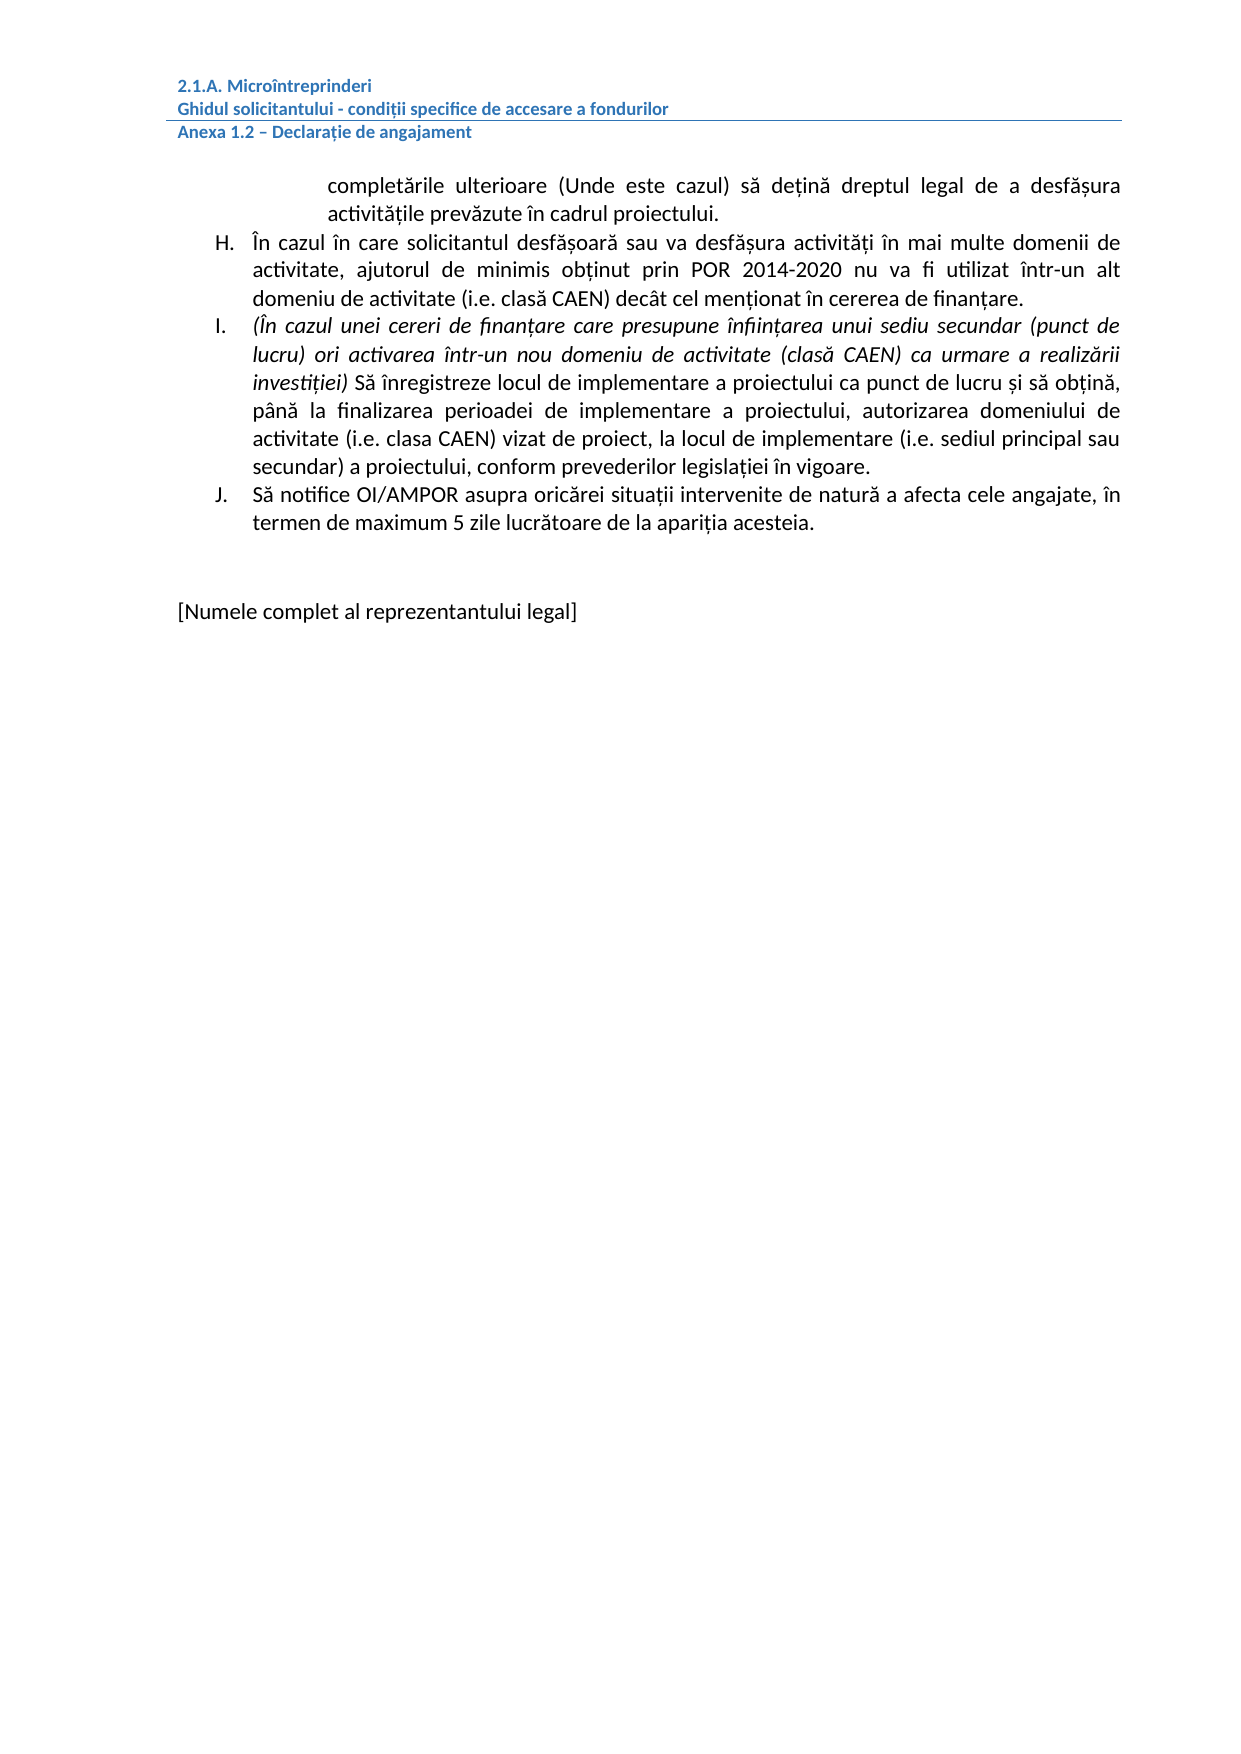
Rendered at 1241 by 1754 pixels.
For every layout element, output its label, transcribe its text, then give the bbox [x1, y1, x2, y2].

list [290, 172, 1122, 228]
list (În cazul unei cereri de finanțare care presupune înființarea unui sediu secundar (punct de lucru) ori activarea într-un nou domeniu de activitate (clasă CAEN) ca urmare a realizării investiției) Să înregistreze locul de implementare a proiectului ca punct de lucru și să obțină, până la finalizarea perioadei de implementare a proiectului, autorizarea domeniului de activitate (i.e. clasa CAEN) vizat de proiect, la locul de implementare (i.e. sediul principal sau secundar) a proiectului, conform prevederilor legislației în vigoare. [215, 312, 1122, 480]
list În cazul în care solicitantul desfășoară sau va desfășura activități în mai multe domenii de activitate, ajutorul de minimis obținut prin POR 2014-2020 nu va fi utilizat într-un alt domeniu de activitate (i.e. clasă CAEN) decât cel menționat în cererea de finanțare. [215, 228, 1122, 312]
list Să notifice OI/AMPOR asupra oricărei situații intervenite de natură a afecta cele angajate, în termen de maximum 5 zile lucrătoare de la apariția acesteia. [215, 480, 1122, 536]
